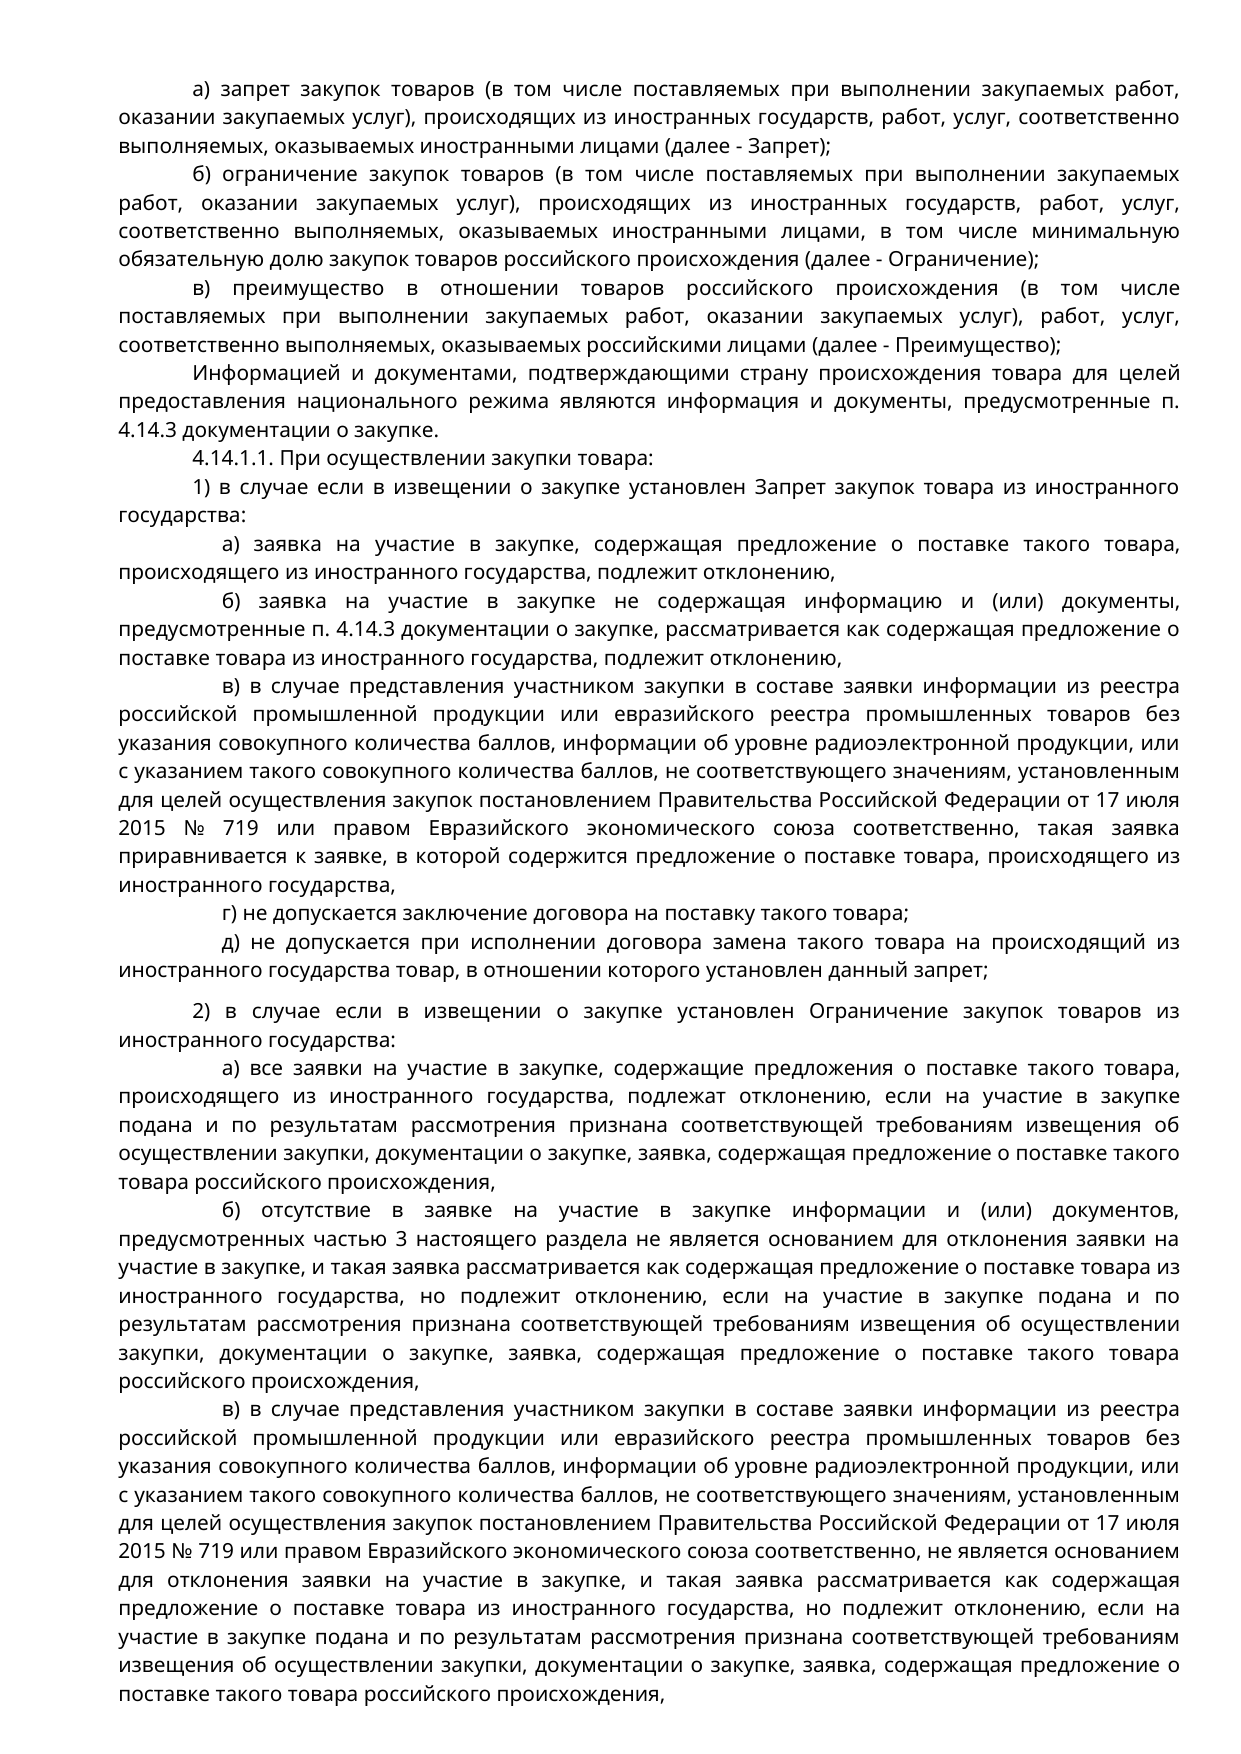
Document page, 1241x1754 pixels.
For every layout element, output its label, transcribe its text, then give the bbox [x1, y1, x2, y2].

text 1) в случае если в извещении о закупке установлен Запрет закупок товара из иностранного государства: [118, 472, 1181, 529]
text б) ограничение закупок товаров (в том числе поставляемых при выполнении закупаемых работ, оказании закупаемых услуг), происходящих из иностранных государств, работ, услуг, соответственно выполняемых, оказываемых иностранными лицами, в том числе минимальную обязательную долю закупок товаров российского происхождения (далее - Ограничение); [118, 159, 1181, 273]
text 2) в случае если в извещении о закупке установлен Ограничение закупок товаров из иностранного государства: [118, 996, 1181, 1053]
text г) не допускается заключение договора на поставку такого товара; [118, 898, 1181, 927]
text д) не допускается при исполнении договора замена такого товара на происходящий из иностранного государства товар, в отношении которого установлен данный запрет; [118, 927, 1181, 984]
text в) в случае представления участником закупки в составе заявки информации из реестра российской промышленной продукции или евразийского реестра промышленных товаров без указания совокупного количества баллов, информации об уровне радиоэлектронной продукции, или с указанием такого совокупного количества баллов, не соответствующего значениям, установленным для целей осуществления закупок постановлением Правительства Российской Федерации от 17 июля 2015 № 719 или правом Евразийского экономического союза соответственно, такая заявка приравнивается к заявке, в которой содержится предложение о поставке товара, происходящего из иностранного государства, [118, 671, 1181, 898]
text а) заявка на участие в закупке, содержащая предложение о поставке такого товара, происходящего из иностранного государства, подлежит отклонению, [118, 529, 1181, 586]
text а) запрет закупок товаров (в том числе поставляемых при выполнении закупаемых работ, оказании закупаемых услуг), происходящих из иностранных государств, работ, услуг, соответственно выполняемых, оказываемых иностранными лицами (далее - Запрет); [118, 74, 1181, 159]
text в) в случае представления участником закупки в составе заявки информации из реестра российской промышленной продукции или евразийского реестра промышленных товаров без указания совокупного количества баллов, информации об уровне радиоэлектронной продукции, или с указанием такого совокупного количества баллов, не соответствующего значениям, установленным для целей осуществления закупок постановлением Правительства Российской Федерации от 17 июля 2015 № 719 или правом Евразийского экономического союза соответственно, не является основанием для отклонения заявки на участие в закупке, и такая заявка рассматривается как содержащая предложение о поставке товара из иностранного государства, но подлежит отклонению, если на участие в закупке подана и по результатам рассмотрения признана соответствующей требованиям извещения об осуществлении закупки, документации о закупке, заявка, содержащая предложение о поставке такого товара российского происхождения, [118, 1394, 1181, 1707]
text 4.14.1.1. При осуществлении закупки товара: [118, 443, 1181, 472]
text в) преимущество в отношении товаров российского происхождения (в том числе поставляемых при выполнении закупаемых работ, оказании закупаемых услуг), работ, услуг, соответственно выполняемых, оказываемых российскими лицами (далее - Преимущество); [118, 273, 1181, 358]
text а) все заявки на участие в закупке, содержащие предложения о поставке такого товара, происходящего из иностранного государства, подлежат отклонению, если на участие в закупке подана и по результатам рассмотрения признана соответствующей требованиям извещения об осуществлении закупки, документации о закупке, заявка, содержащая предложение о поставке такого товара российского происхождения, [118, 1053, 1181, 1195]
text б) отсутствие в заявке на участие в закупке информации и (или) документов, предусмотренных частью 3 настоящего раздела не является основанием для отклонения заявки на участие в закупке, и такая заявка рассматривается как содержащая предложение о поставке товара из иностранного государства, но подлежит отклонению, если на участие в закупке подана и по результатам рассмотрения признана соответствующей требованиям извещения об осуществлении закупки, документации о закупке, заявка, содержащая предложение о поставке такого товара российского происхождения, [118, 1195, 1181, 1394]
text Информацией и документами, подтверждающими страну происхождения товара для целей предоставления национального режима являются информация и документы, предусмотренные п. 4.14.3 документации о закупке. [118, 358, 1181, 443]
text б) заявка на участие в закупке не содержащая информацию и (или) документы, предусмотренные п. 4.14.3 документации о закупке, рассматривается как содержащая предложение о поставке товара из иностранного государства, подлежит отклонению, [118, 586, 1181, 671]
